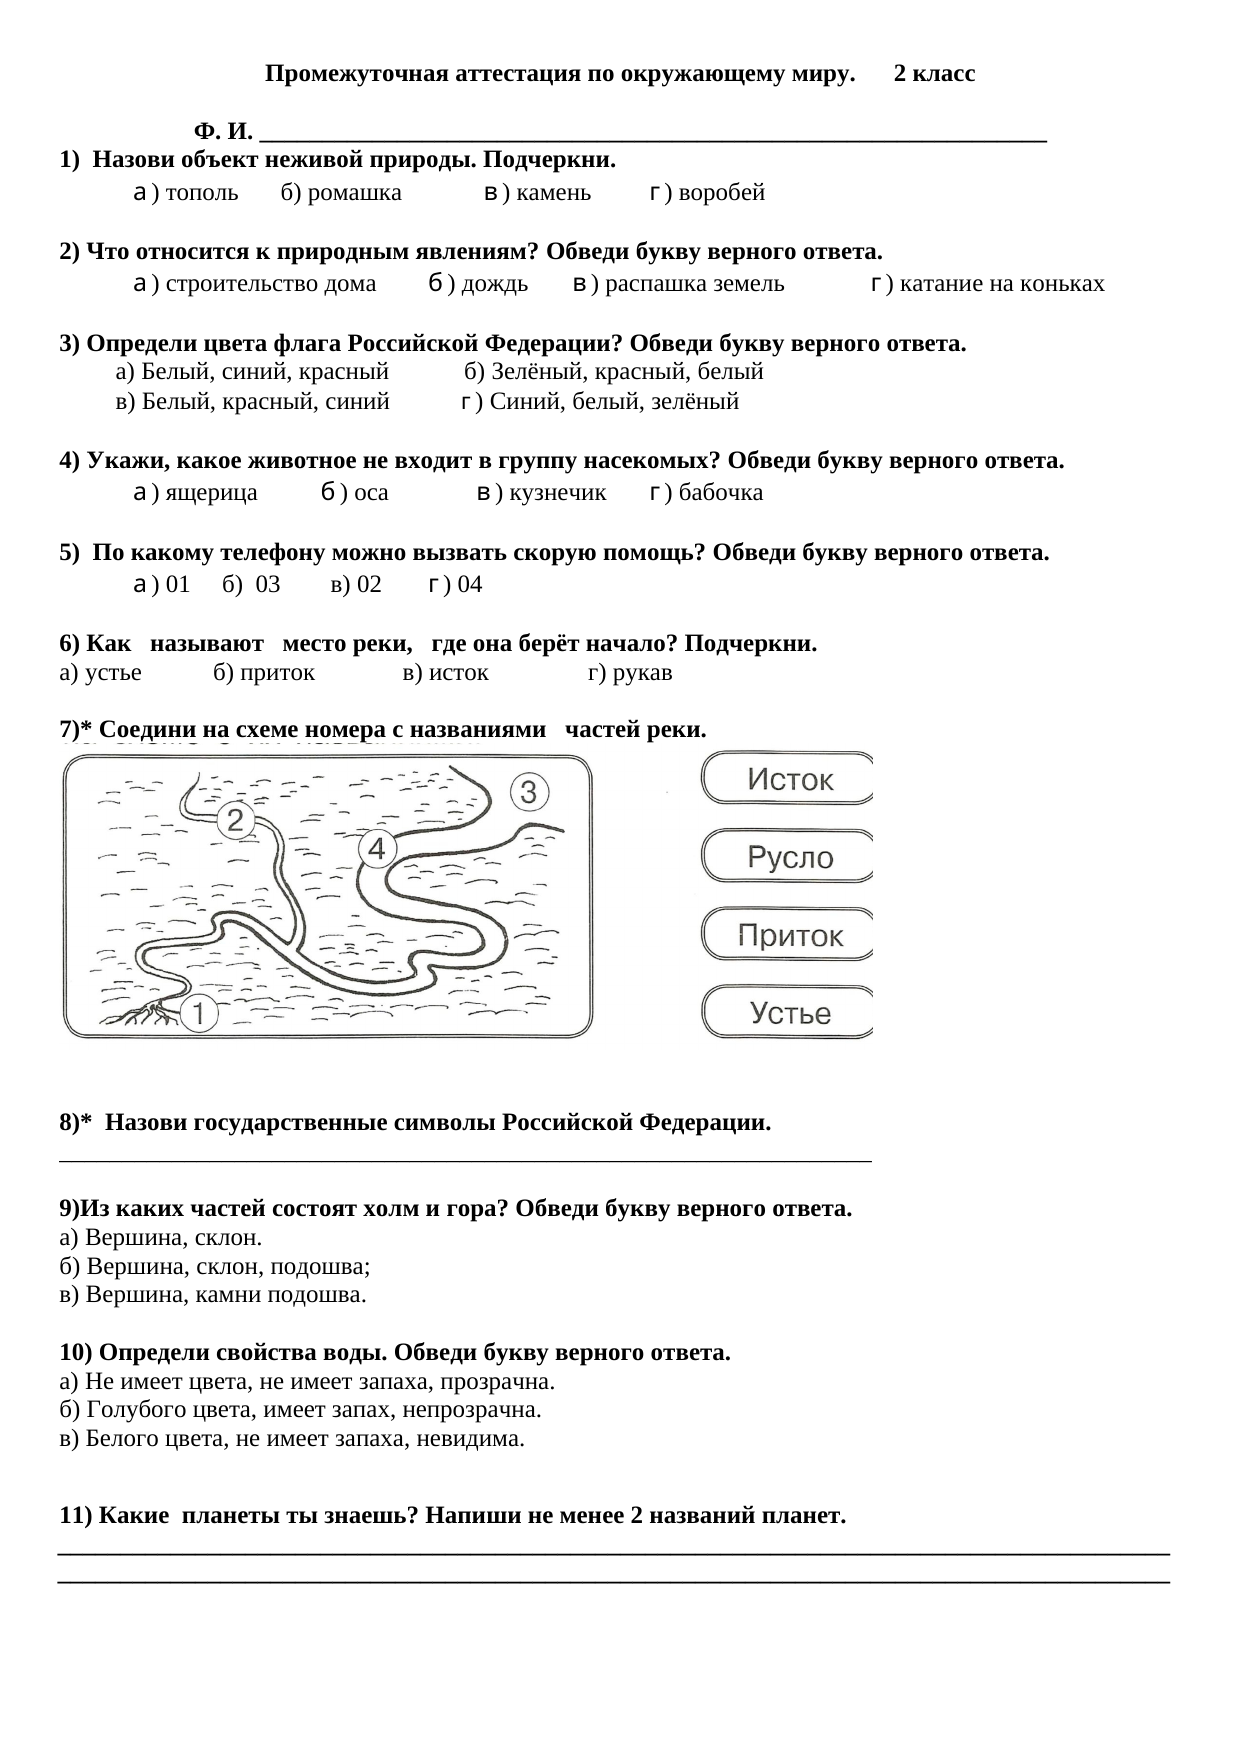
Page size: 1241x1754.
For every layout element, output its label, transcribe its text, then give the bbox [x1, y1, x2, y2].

text 11) Какие планеты ты знаешь? Напиши не менее 2 названий планет. _________________________________________________________________________________________ [59, 1500, 1181, 1557]
text в) Вершина, камни подошва. [59, 1279, 1181, 1308]
text 3) Определи цвета флага Российской Федерации? Обведи букву верного ответа. [59, 328, 1181, 356]
text 2) Что относится к природным явлениям? Обведи букву верного ответа. [59, 236, 1181, 265]
text а) тополь б) ромашка в) камень г) воробей [59, 173, 1181, 207]
text 10) Определи свойства воды. Обведи букву верного ответа. [59, 1337, 1181, 1366]
text а) 01 б) 03 в) 02 г) 04 [59, 566, 1181, 599]
text 5) По какому телефону можно вызвать скорую помощь? Обведи букву верного ответа. [59, 537, 1181, 566]
text а) Не имеет цвета, не имеет запаха, прозрачна. [59, 1366, 1181, 1394]
text 8)* Назови государственные символы Российской Федерации. _________________________________________________________________ [59, 1107, 1181, 1164]
text _________________________________________________________________________________________ [59, 1557, 1181, 1586]
text б) Голубого цвета, имеет запах, непрозрачна. [59, 1394, 1181, 1423]
text 6) Как называют место реки, где она берёт начало? Подчеркни. [59, 628, 1181, 657]
text 9)Из каких частей состоят холм и гора? Обведи букву верного ответа. [59, 1193, 1181, 1222]
text в) Белого цвета, не имеет запаха, невидима. [59, 1423, 1181, 1452]
text 1) Назови объект неживой природы. Подчеркни. [59, 144, 1181, 173]
text а) устье б) приток в) исток г) рукав [59, 657, 1181, 686]
text а) Вершина, склон. [59, 1222, 1181, 1251]
text б) Вершина, склон, подошва; [59, 1251, 1181, 1279]
text в) Белый, красный, синий г) Синий, белый, зелёный [59, 385, 1181, 416]
text Промежуточная аттестация по окружающему миру. 2 класс [59, 58, 1181, 87]
text а) Белый, синий, красный б) Зелёный, красный, белый [59, 356, 1181, 385]
text 4) Укажи, какое животное не входит в группу насекомых? Обведи букву верного ответа. [59, 445, 1181, 474]
text 7)* Соедини на схеме номера с названиями частей реки. [59, 714, 1181, 743]
text а) ящерица б) оса в) кузнечик г) бабочка [133, 474, 1181, 508]
text Ф. И. _______________________________________________________________ [59, 116, 1181, 144]
text а) строительство дома б) дождь в) распашка земель г) катание на коньках [59, 265, 1181, 328]
